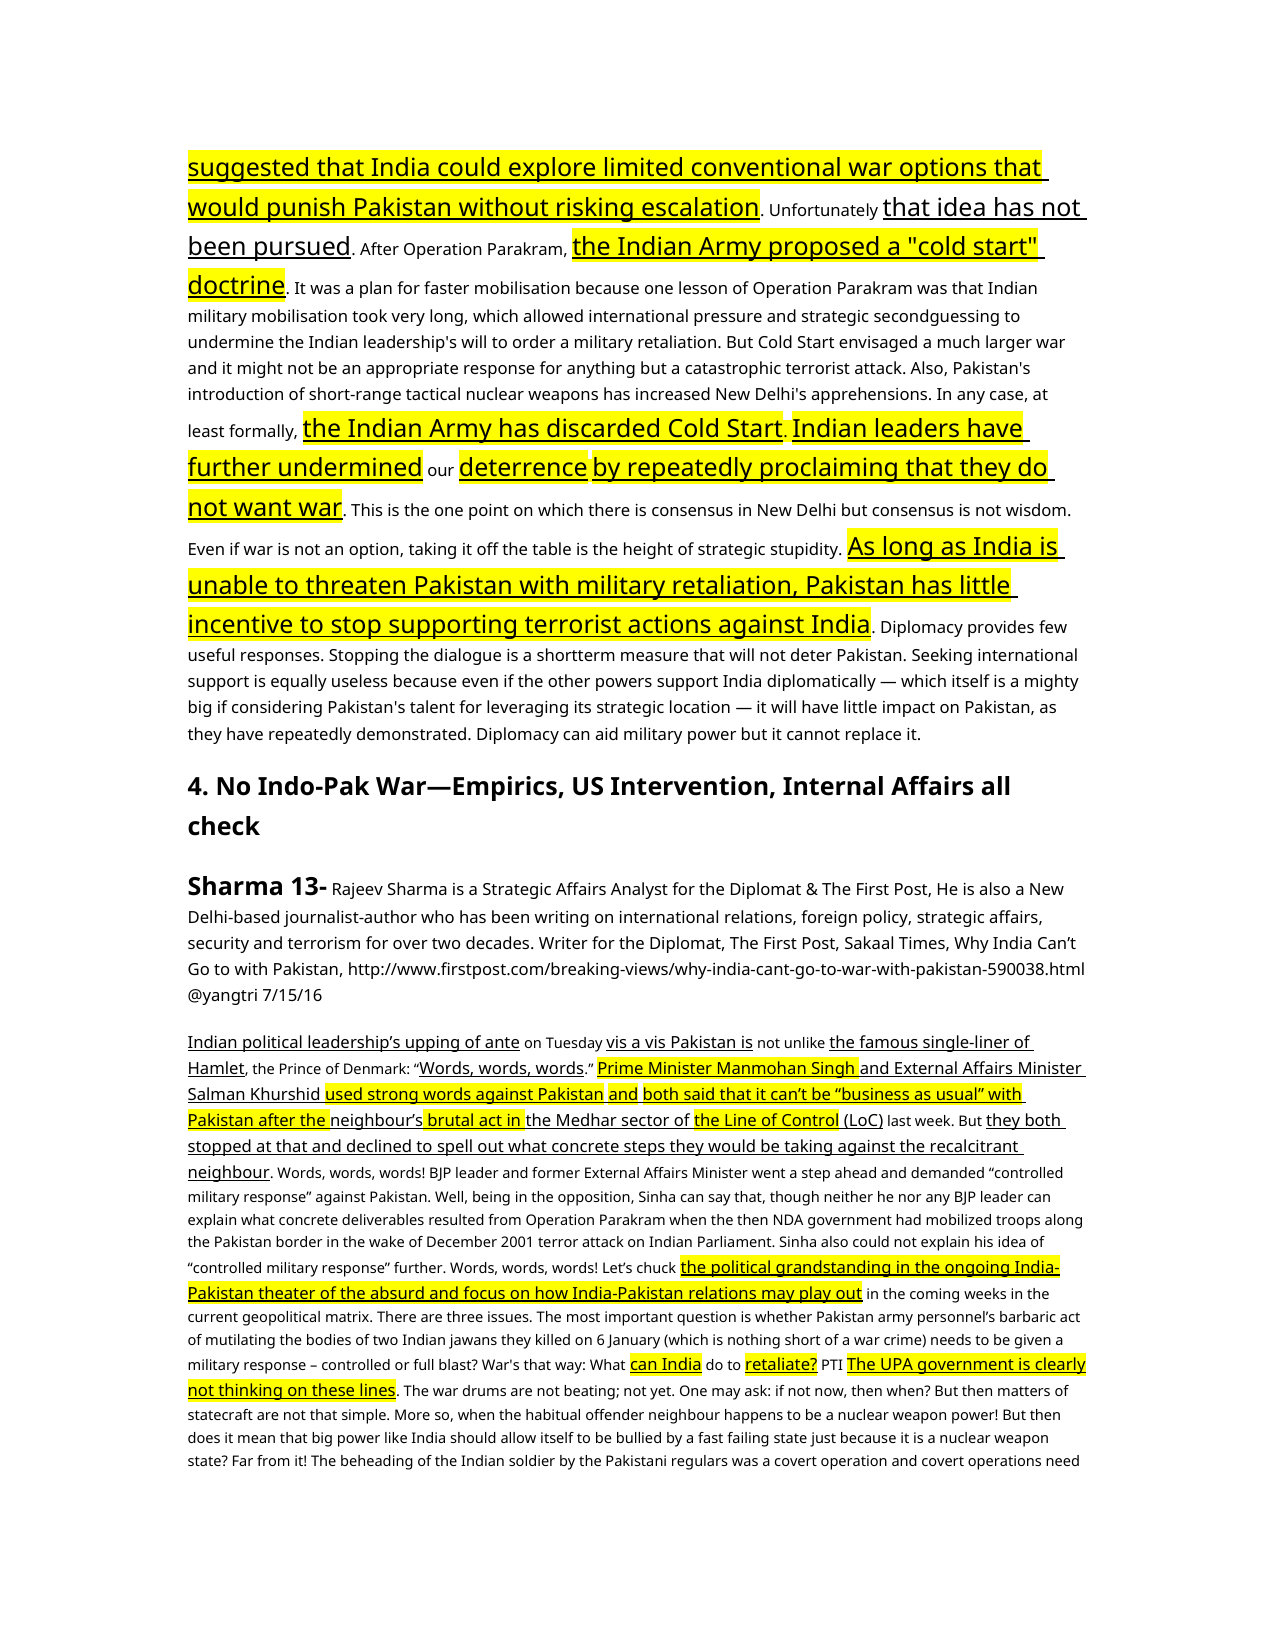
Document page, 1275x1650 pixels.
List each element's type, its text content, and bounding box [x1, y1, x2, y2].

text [187, 1031, 1087, 1470]
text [187, 150, 1087, 745]
subtitle 4. No Indo-Pak War—Empirics, US Intervention, Internal Affairs all check [187, 769, 1087, 842]
text Sharma 13- Rajeev Sharma is a Strategic Affairs Analyst for the Diplomat & The First Post, He is also a New Delhi-based journalist-author who has been writing on international relations, foreign policy, strategic affairs, security and terrorism for over two decades. Writer for the Diplomat, The First Post, Sakaal Times, Why India Can’t Go to with Pakistan, http://www.firstpost.com/breaking-views/why-india-cant-go-to-war-with-pakistan-590038.html @yangtri 7/15/16 [187, 868, 1087, 1006]
